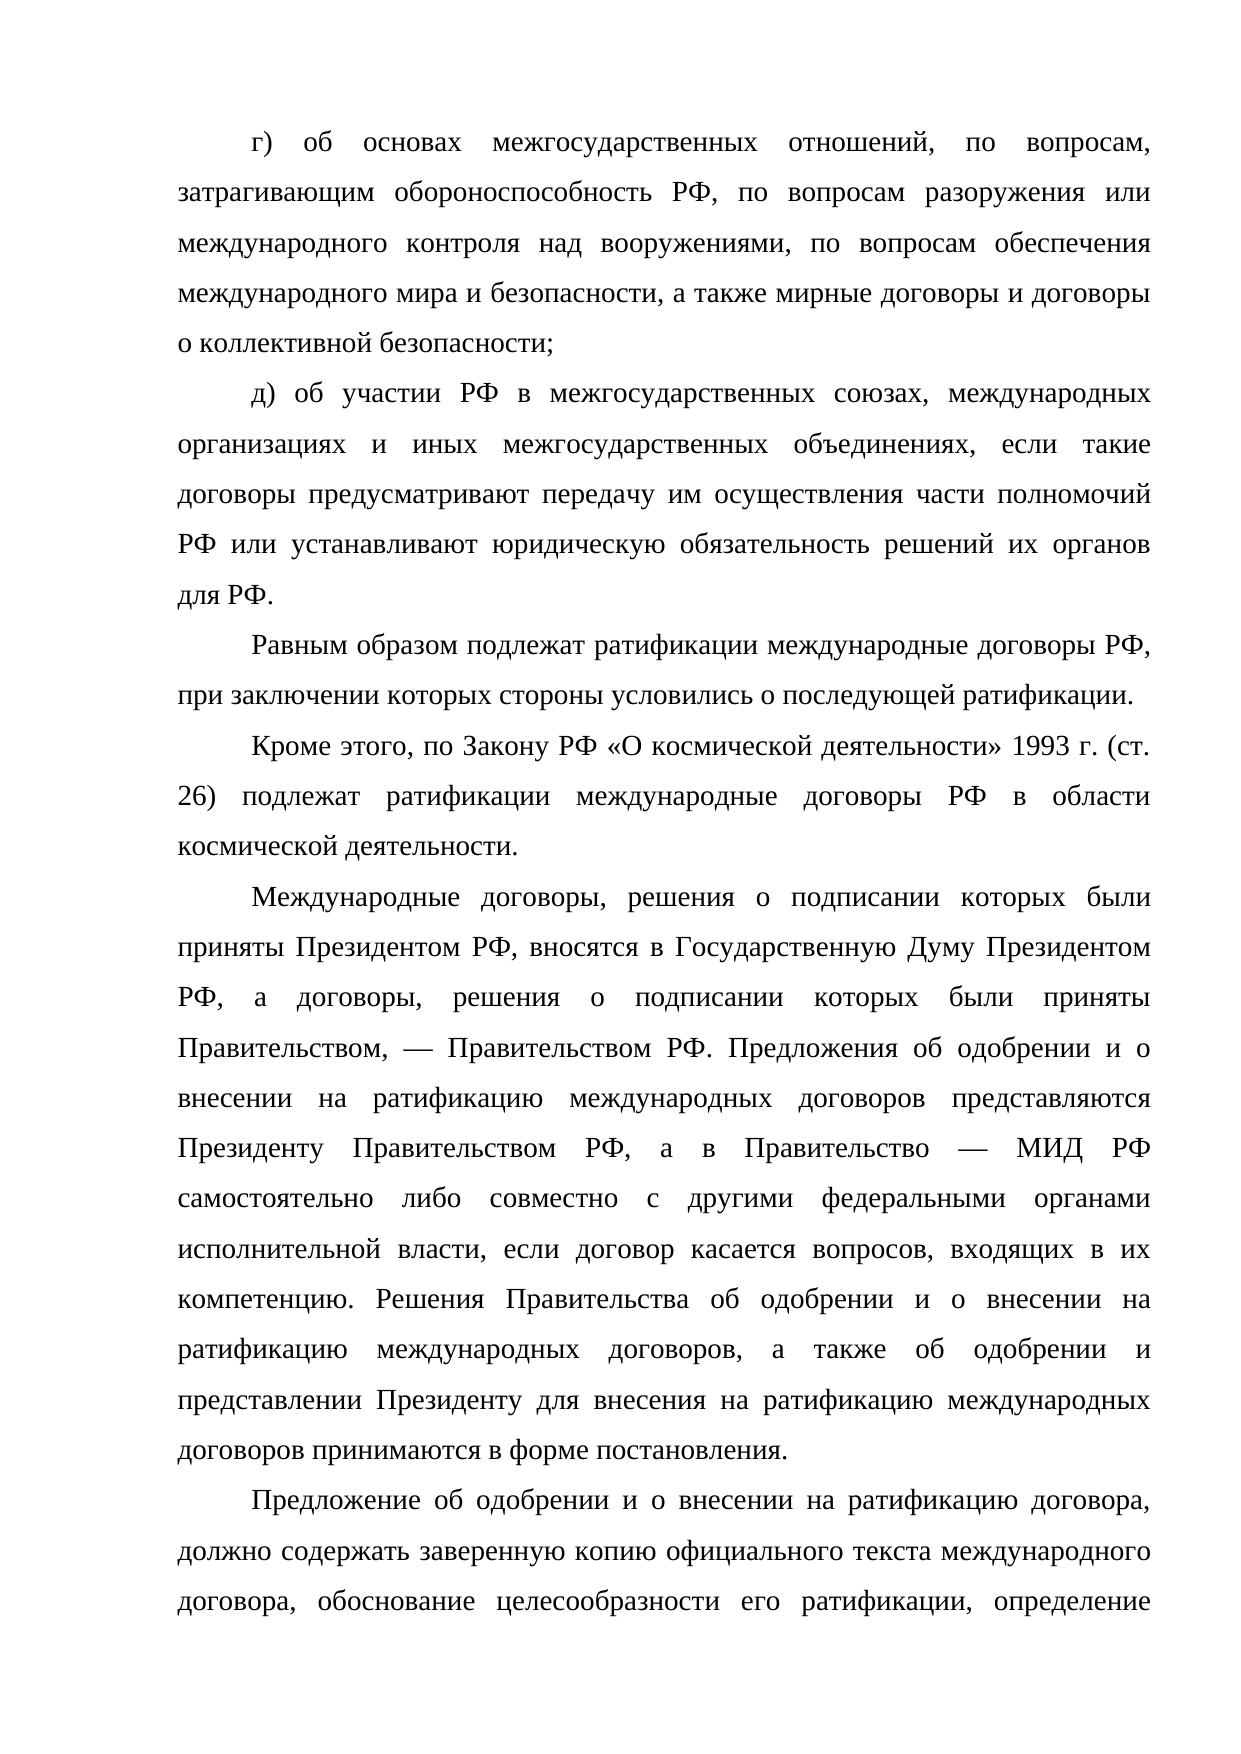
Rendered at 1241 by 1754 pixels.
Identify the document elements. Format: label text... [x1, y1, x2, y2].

text д) об участии РФ в межгосударственных союзах, международных организациях и иных межгосударственных объединениях, если такие договоры предусматривают передачу им осуществления части полномочий РФ или устанавливают юридическую обязательность решений их органов для РФ. [177, 376, 1152, 610]
text Международные договоры, решения о подписании которых были приняты Президентом РФ, вносятся в Государственную Думу Президентом РФ, а договоры, решения о подписании которых были приняты Правительством, — Правительством РФ. Предложения об одобрении и о внесении на ратификацию международных договоров представляются Президенту Правительством РФ, а в Правительство — МИД РФ самостоятельно либо совместно с другими федеральными органами исполнительной власти, если договор касается вопросов, входящих в их компетенцию. Решения Правительства об одобрении и о внесении на ратификацию международных договоров, а также об одобрении и представлении Президенту для внесения на ратификацию международных договоров принимаются в форме постановления. [177, 879, 1152, 1466]
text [177, 1482, 1152, 1617]
text Кроме этого, по Закону РФ «О космической деятельности» 1993 г. (ст. 26) подлежат ратификации международные договоры РФ в области космической деятельности. [177, 728, 1152, 862]
text г) об основах межгосударственных отношений, по вопросам, затрагивающим обороноспособность РФ, по вопросам разоружения или международного контроля над вооружениями, по вопросам обеспечения международного мира и безопасности, а также мирные договоры и договоры о коллективной безопасности; [177, 124, 1152, 359]
text Равным образом подлежат ратификации международные договоры РФ, при заключении которых стороны условились о последующей ратификации. [177, 627, 1152, 711]
